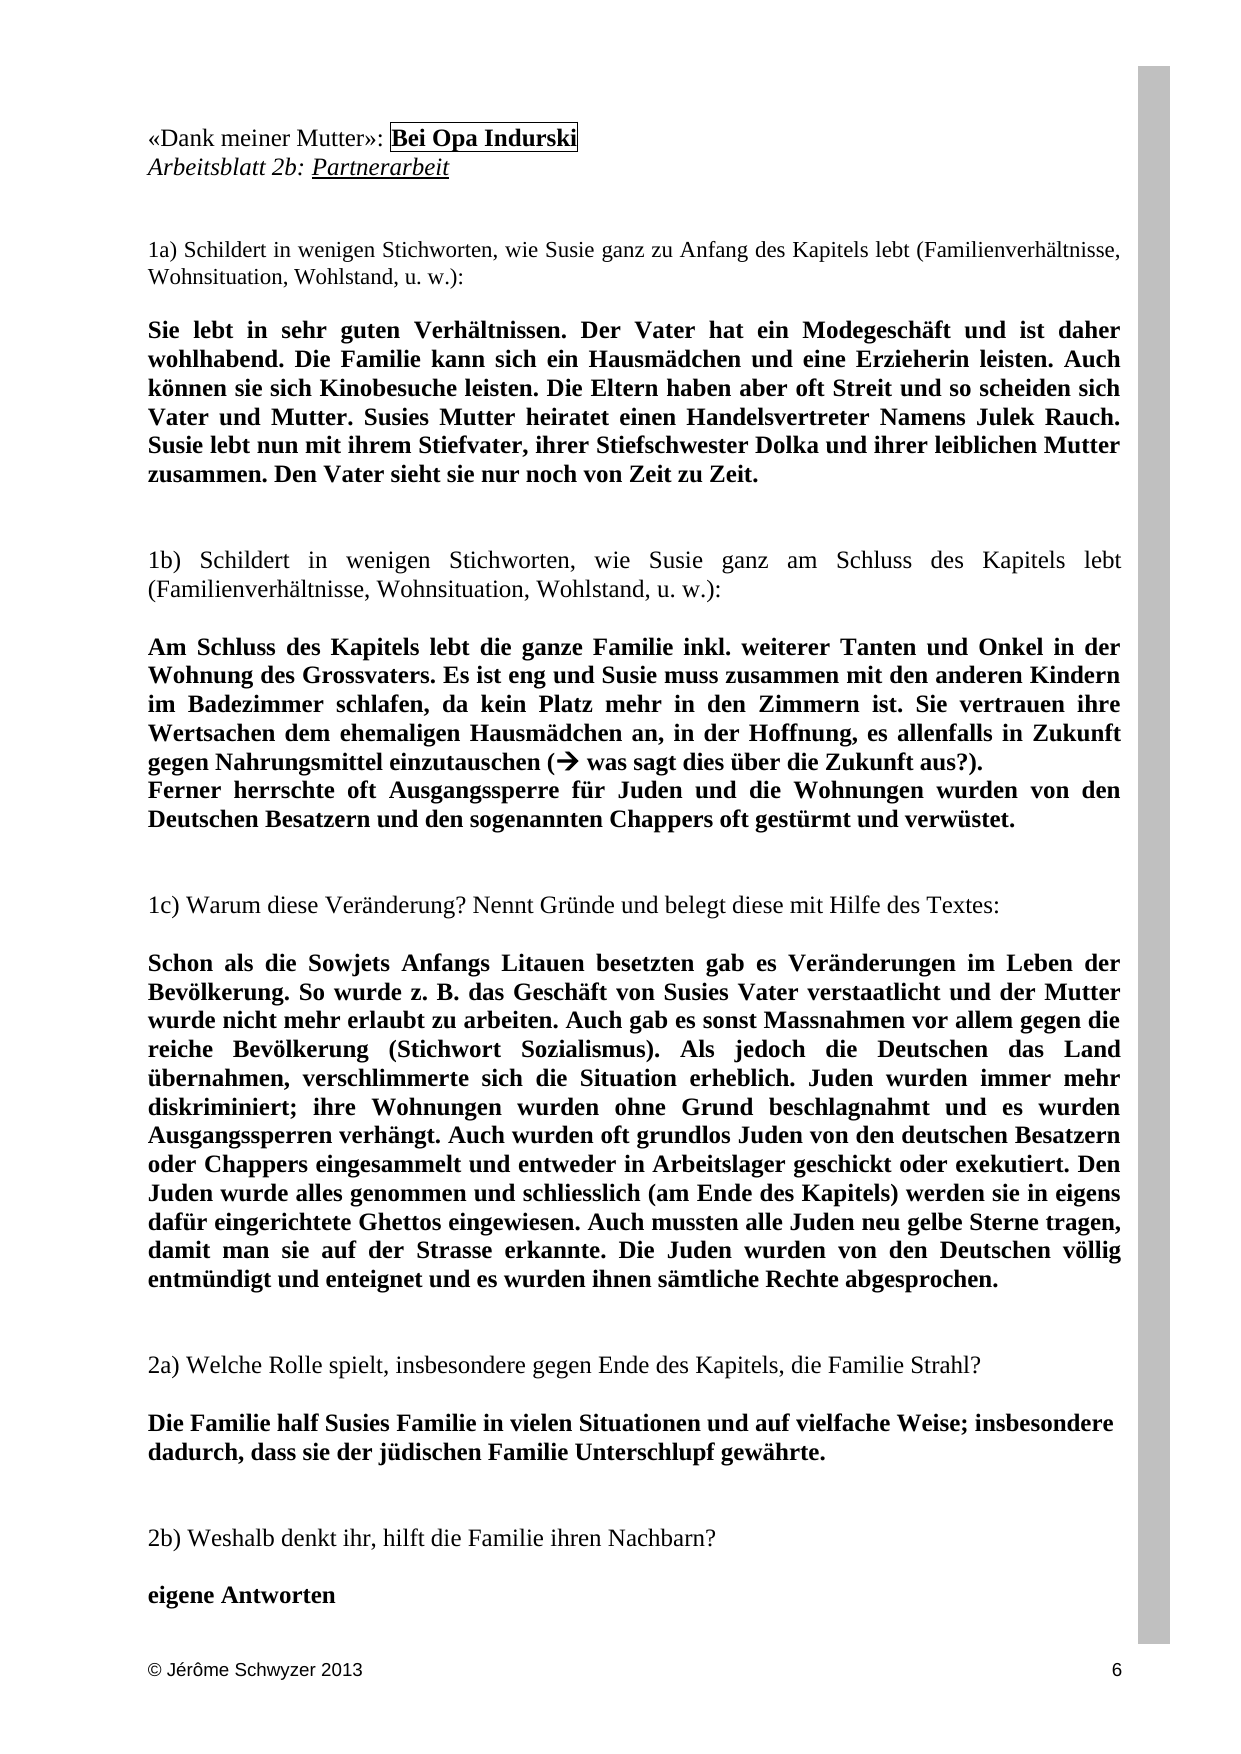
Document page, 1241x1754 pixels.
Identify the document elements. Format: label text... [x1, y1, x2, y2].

text 1a) Schildert in wenigen Stichworten, wie Susie ganz zu Anfang des Kapitels lebt (Familienverhältnisse, Wohnsituation, Wohlstand, u. w.): [148, 236, 1122, 289]
text 2b) Weshalb denkt ihr, hilft die Familie ihren Nachbarn? eigene Antworten [148, 1494, 1122, 1609]
text 1c) Warum diese Veränderung? Nennt Gründe und belegt diese mit Hilfe des Textes: [148, 862, 1122, 919]
text Sie lebt in sehr guten Verhältnissen. Der Vater hat ein Modegeschäft und ist daher wohlhabend. Die Familie kann sich ein Hausmädchen und eine Erzieherin leisten. Auch können sie sich Kinobesuche leisten. Die Eltern haben aber oft Streit und so scheiden sich Vater und Mutter. Susies Mutter heiratet einen Handelsvertreter Namens Julek Rauch. Susie lebt nun mit ihrem Stiefvater, ihrer Stiefschwester Dolka und ihrer leiblichen Mutter zusammen. Den Vater sieht sie nur noch von Zeit zu Zeit. [148, 289, 1122, 488]
text Arbeitsblatt 2b: Partnerarbeit [148, 152, 1122, 181]
text Am Schluss des Kapitels lebt die ganze Familie inkl. weiterer Tanten und Onkel in der Wohnung des Grossvaters. Es ist eng und Susie muss zusammen mit den anderen Kindern im Badezimmer schlafen, da kein Platz mehr in den Zimmern ist. Sie vertrauen ihre Wertsachen dem ehemaligen Hausmädchen an, in der Hoffnung, es allenfalls in Zukunft gegen Nahrungsmittel einzutauschen ( was sagt dies über die Zukunft aus?). [148, 632, 1122, 775]
text 2a) Welche Rolle spielt, insbesondere gegen Ende des Kapitels, die Familie Strahl? Die Familie half Susies Familie in vielen Situationen und auf vielfache Weise; insbesondere dadurch, dass sie der jüdischen Familie Unterschlupf gewährte. [148, 1350, 1122, 1494]
text 1b) Schildert in wenigen Stichworten, wie Susie ganz am Schluss des Kapitels lebt (Familienverhältnisse, Wohnsituation, Wohlstand, u. w.): [148, 488, 1122, 603]
text Ferner herrschte oft Ausgangssperre für Juden und die Wohnungen wurden von den Deutschen Besatzern und den sogenannten Chappers oft gestürmt und verwüstet. [148, 775, 1122, 833]
text Schon als die Sowjets Anfangs Litauen besetzten gab es Veränderungen im Leben der Bevölkerung. So wurde z. B. das Geschäft von Susies Vater verstaatlicht und der Mutter wurde nicht mehr erlaubt zu arbeiten. Auch gab es sonst Massnahmen vor allem gegen die reiche Bevölkerung (Stichwort Sozialismus). Als jedoch die Deutschen das Land übernahmen, verschlimmerte sich die Situation erheblich. Juden wurden immer mehr diskriminiert; ihre Wohnungen wurden ohne Grund beschlagnahmt und es wurden Ausgangssperren verhängt. Auch wurden oft grundlos Juden von den deutschen Besatzern oder Chappers eingesammelt und entweder in Arbeitslager geschickt oder exekutiert. Den Juden wurde alles genommen und schliesslich (am Ende des Kapitels) werden sie in eigens dafür eingerichtete Ghettos eingewiesen. Auch mussten alle Juden neu gelbe Sterne tragen, damit man sie auf der Strasse erkannte. Die Juden wurden von den Deutschen völlig entmündigt und enteignet und es wurden ihnen sämtliche Rechte abgesprochen. [148, 919, 1122, 1293]
